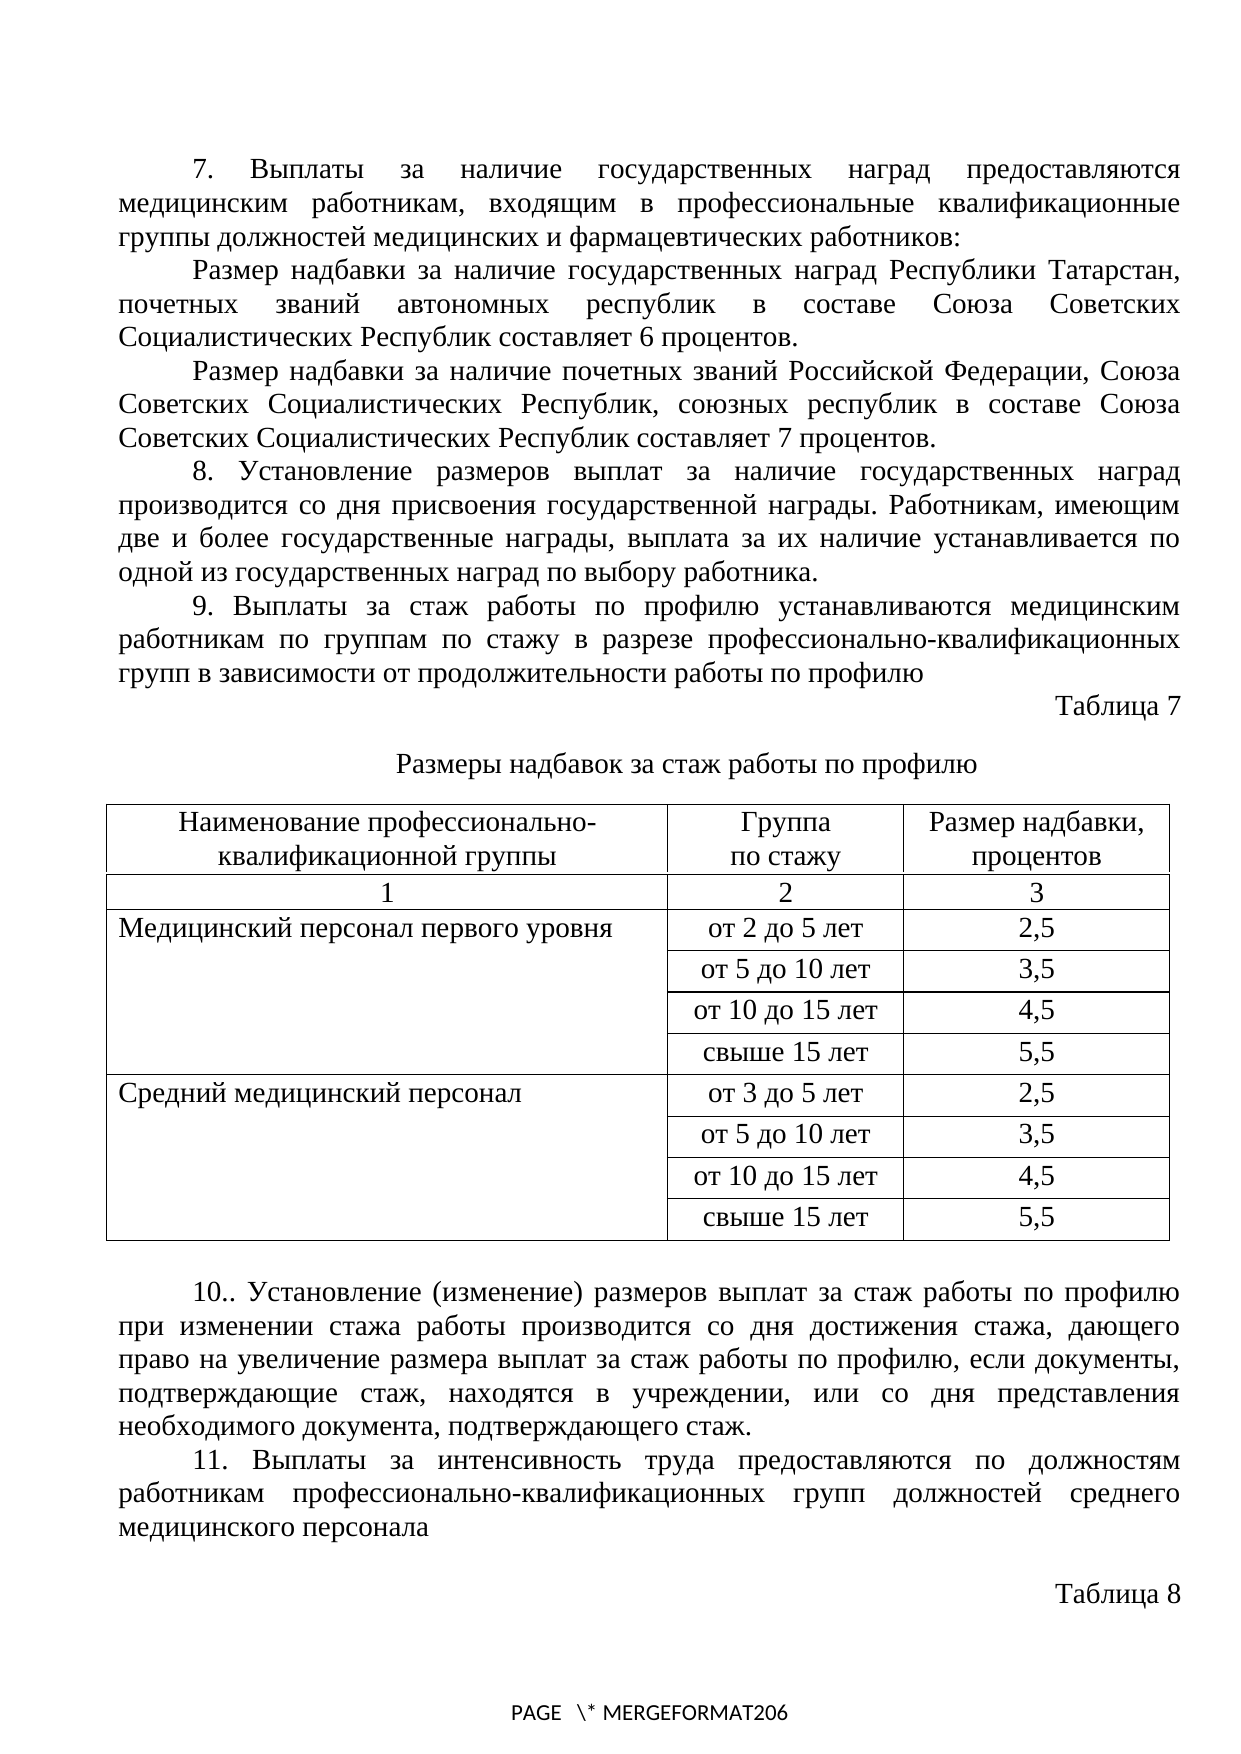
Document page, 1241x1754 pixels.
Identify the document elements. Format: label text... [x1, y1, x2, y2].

table_cell от 10 до 15 лет [668, 1158, 903, 1198]
table_header Группа по стажу [668, 805, 903, 872]
table_header Размер надбавки, процентов [904, 805, 1169, 872]
table_cell 2,5 [904, 910, 1169, 950]
text 8. Установление размеров выплат за наличие государственных наград производится со дня присвоения государственной награды. Работникам, имеющим две и более государственные награды, выплата за их наличие устанавливается по одной из государственных наград по выбору работника. [118, 453, 1181, 588]
table_cell 4,5 [904, 1158, 1169, 1198]
table_cell 5,5 [904, 1034, 1169, 1074]
table_header 3 [904, 875, 1169, 909]
text Размер надбавки за наличие почетных званий Российской Федерации, Союза Советских Социалистических Республик, союзных республик в составе Союза Советских Социалистических Республик составляет 7 процентов. [118, 353, 1181, 453]
text Размеры надбавок за стаж работы по профилю [118, 746, 1181, 779]
text Таблица 7 [118, 688, 1181, 722]
table_cell 4,5 [904, 993, 1169, 1033]
table_header 1 [107, 875, 667, 909]
table_cell от 3 до 5 лет [668, 1075, 903, 1116]
table_cell 2,5 [904, 1075, 1169, 1116]
table_cell от 10 до 15 лет [668, 993, 903, 1033]
text 10.. Установление (изменение) размеров выплат за стаж работы по профилю при изменении стажа работы производится со дня достижения стажа, дающего право на увеличение размера выплат за стаж работы по профилю, если документы, подтверждающие стаж, находятся в учреждении, или со дня представления необходимого документа, подтверждающего стаж. [118, 1274, 1181, 1442]
table_cell 5,5 [904, 1199, 1169, 1239]
text 9. Выплаты за стаж работы по профилю устанавливаются медицинским работникам по группам по стажу в разрезе профессионально-квалификационных групп в зависимости от продолжительности работы по профилю [118, 588, 1181, 688]
table_cell от 2 до 5 лет [668, 910, 903, 950]
table_cell от 5 до 10 лет [668, 951, 903, 991]
table_header Наименование профессионально-квалификационной группы [107, 805, 667, 872]
table_cell свыше 15 лет [668, 1199, 903, 1239]
table_header 2 [668, 875, 903, 909]
table_cell Медицинский персонал первого уровня [107, 910, 667, 1074]
text 7. Выплаты за наличие государственных наград предоставляются медицинским работникам, входящим в профессиональные квалификационные группы должностей медицинских и фармацевтических работников: [118, 152, 1181, 252]
table_cell 3,5 [904, 951, 1169, 991]
table_cell свыше 15 лет [668, 1034, 903, 1074]
table_cell Средний медицинский персонал [107, 1075, 667, 1239]
text 11. Выплаты за интенсивность труда предоставляются по должностям работникам профессионально-квалификационных групп должностей среднего медицинского персонала [118, 1442, 1181, 1542]
text Таблица 8 [118, 1576, 1181, 1609]
table_cell от 5 до 10 лет [668, 1117, 903, 1157]
text Размер надбавки за наличие государственных наград Республики Татарстан, почетных званий автономных республик в составе Союза Советских Социалистических Республик составляет 6 процентов. [118, 252, 1181, 353]
table_cell 3,5 [904, 1117, 1169, 1157]
